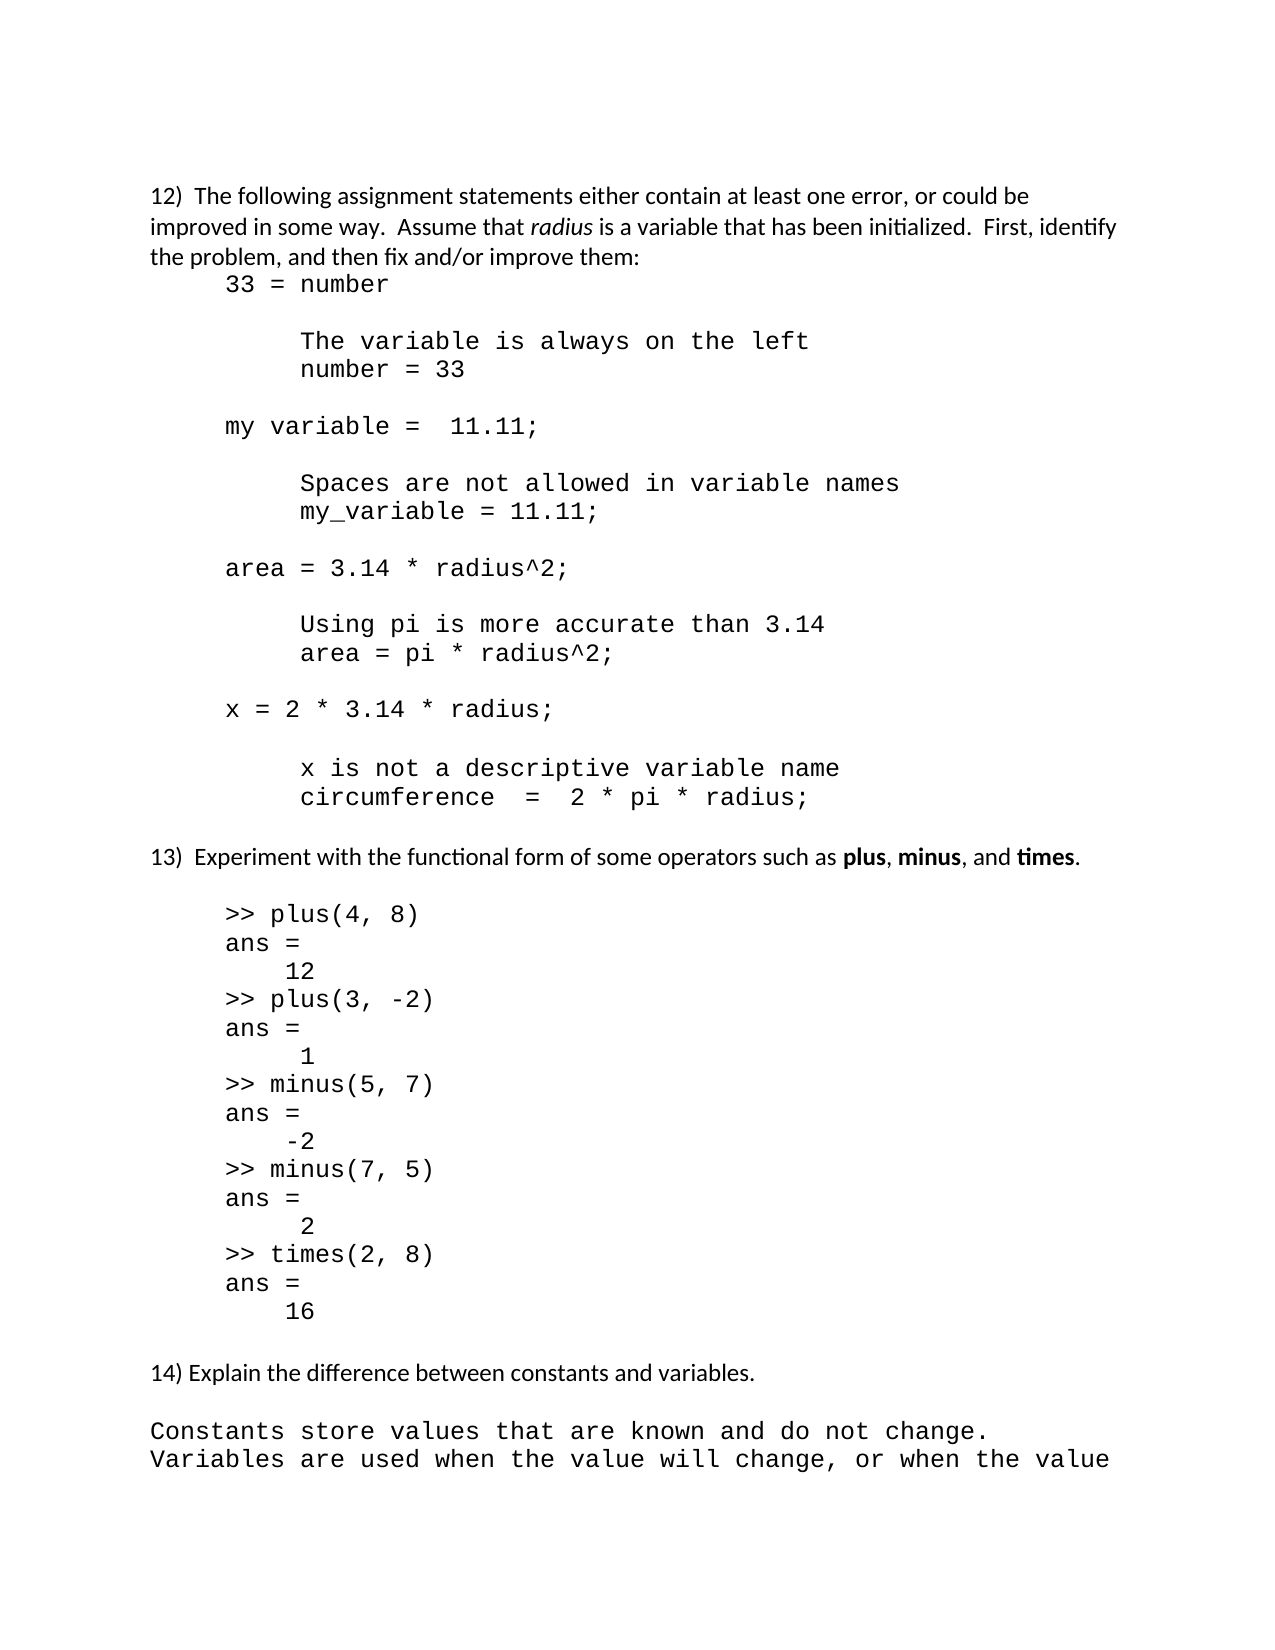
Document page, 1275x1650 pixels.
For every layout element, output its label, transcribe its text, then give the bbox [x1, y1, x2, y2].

text my variable = 11.11; [225, 414, 1125, 442]
text area = 3.14 * radius^2; [225, 555, 1125, 584]
text x = 2 * 3.14 * radius; [225, 697, 1125, 725]
text ans = [225, 1270, 1125, 1299]
text number = 33 [225, 357, 1125, 385]
text ans = [225, 1015, 1125, 1044]
text area = pi * radius^2; [225, 640, 1125, 669]
text circumference = 2 * pi * radius; [225, 784, 1125, 813]
text 33 = number [150, 272, 1125, 300]
text >> plus(4, 8) [225, 902, 1125, 930]
text 13) Experiment with the functional form of some operators such as plus, minus, and times. [150, 841, 1125, 871]
text ans = [225, 1100, 1125, 1129]
text >> times(2, 8) [225, 1242, 1125, 1270]
text 12) The following assignment statements either contain at least one error, or could be improved in some way. Assume that radius is a variable that has been initialized. First, identify the problem, and then fix and/or improve them: [150, 181, 1125, 272]
text ans = [225, 1185, 1125, 1214]
text 12 [225, 959, 1125, 987]
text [150, 1418, 1125, 1475]
text 2 [225, 1214, 1125, 1242]
text The variable is always on the left [225, 329, 1125, 357]
text ans = [225, 930, 1125, 959]
text 1 [225, 1044, 1125, 1072]
text >> minus(5, 7) [225, 1072, 1125, 1100]
text 14) Explain the difference between constants and variables. [150, 1357, 1125, 1388]
text x is not a descriptive variable name [225, 756, 1125, 784]
text Using pi is more accurate than 3.14 [225, 612, 1125, 640]
text -2 [225, 1129, 1125, 1157]
text my_variable = 11.11; [225, 499, 1125, 527]
text Spaces are not allowed in variable names [225, 470, 1125, 499]
text >> minus(7, 5) [225, 1157, 1125, 1185]
text >> plus(3, -2) [225, 987, 1125, 1015]
text 16 [225, 1299, 1125, 1327]
